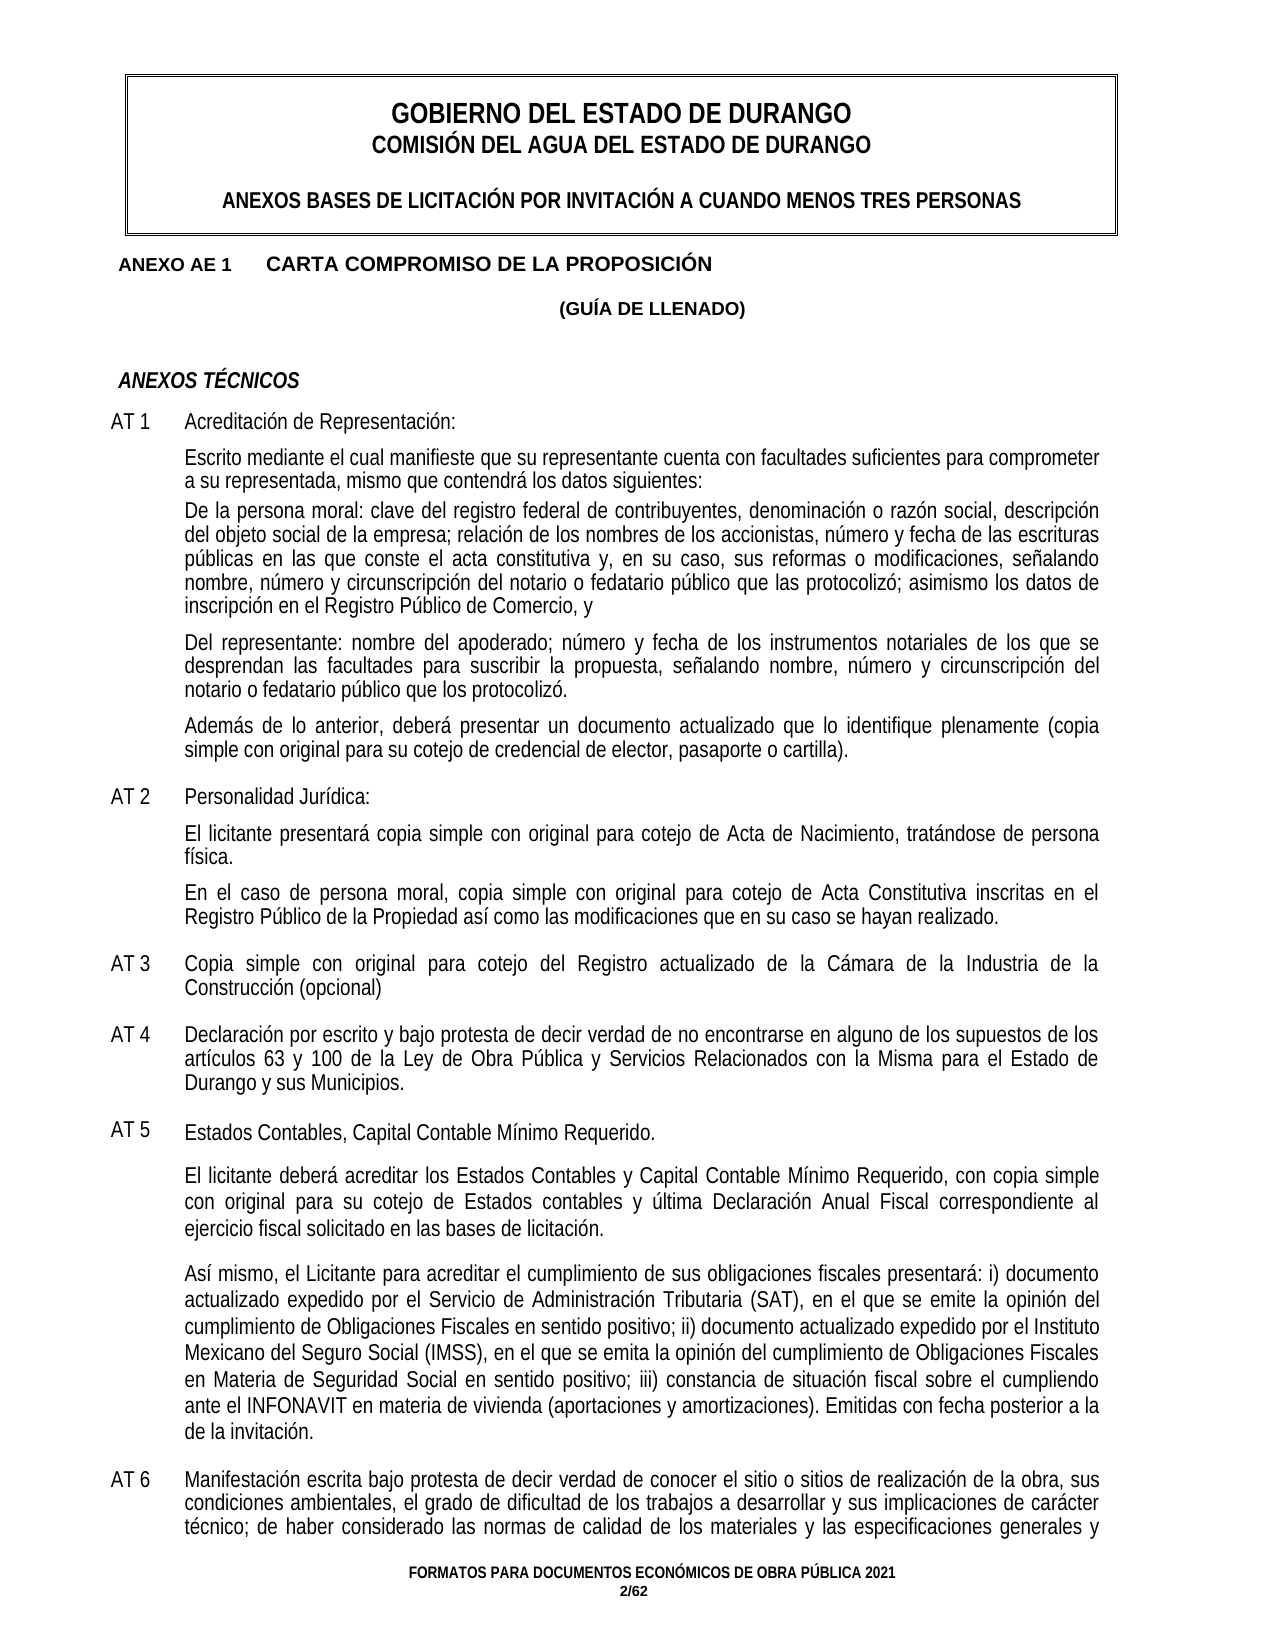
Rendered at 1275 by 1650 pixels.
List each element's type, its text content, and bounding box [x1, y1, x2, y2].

table_cell AT 4 [103, 1024, 177, 1119]
table_header Acreditación de Representación: Escrito mediante el cual manifieste que su representante cuenta con facultades suficientes para comprometer a su representada, mismo que contendrá los datos siguientes: De la persona moral: clave del registro federal de contribuyentes, denominación o razón social, descripción del objeto social de la empresa; relación de los nombres de los accionistas, número y fecha de las escrituras públicas en las que conste el acta constitutiva y, en su caso, sus reformas o modificaciones, señalando nombre, número y circunscripción del notario o fedatario público que las protocolizó; asimismo los datos de inscripción en el Registro Público de Comercio, y Del representante: nombre del apoderado; número y fecha de los instrumentos notariales de los que se desprendan las facultades para suscribir la propuesta, señalando nombre, número y circunscripción del notario o fedatario público que los protocolizó. Además de lo anterior, deberá presentar un documento actualizado que lo identifique plenamente (copia simple con original para su cotejo de credencial de elector, pasaporte o cartilla). [177, 410, 1107, 786]
text ANEXOS TÉCNICOS [118, 367, 1186, 394]
table_cell AT 6 [103, 1468, 177, 1539]
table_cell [177, 1468, 1107, 1539]
table_cell Declaración por escrito y bajo protesta de decir verdad de no encontrarse en alguno de los supuestos de los artículos 63 y 100 de la Ley de Obra Pública y Servicios Relacionados con la Misma para el Estado de Durango y sus Municipios. [177, 1024, 1107, 1119]
table_cell Copia simple con original para cotejo del Registro actualizado de la Cámara de la Industria de la Construcción (opcional) [177, 953, 1107, 1024]
table_header AT 1 [103, 410, 177, 786]
table_cell AT 3 [103, 953, 177, 1024]
table_cell Estados Contables, Capital Contable Mínimo Requerido. El licitante deberá acreditar los Estados Contables y Capital Contable Mínimo Requerido, con copia simple con original para su cotejo de Estados contables y última Declaración Anual Fiscal correspondiente al ejercicio fiscal solicitado en las bases de licitación. Así mismo, el Licitante para acreditar el cumplimiento de sus obligaciones fiscales presentará: i) documento actualizado expedido por el Servicio de Administración Tributaria (SAT), en el que se emite la opinión del cumplimiento de Obligaciones Fiscales en sentido positivo; ii) documento actualizado expedido por el Instituto Mexicano del Seguro Social (IMSS), en el que se emita la opinión del cumplimiento de Obligaciones Fiscales en Materia de Seguridad Social en sentido positivo; iii) constancia de situación fiscal sobre el cumpliendo ante el INFONAVIT en materia de vivienda (aportaciones y amortizaciones). Emitidas con fecha posterior a la de la invitación. [177, 1119, 1107, 1468]
table_cell AT 5 [103, 1119, 177, 1468]
table_cell Personalidad Jurídica: El licitante presentará copia simple con original para cotejo de Acta de Nacimiento, tratándose de persona física. En el caso de persona moral, copia simple con original para cotejo de Acta Constitutiva inscritas en el Registro Público de la Propiedad así como las modificaciones que en su caso se hayan realizado. [177, 786, 1107, 953]
table_cell AT 2 [103, 786, 177, 953]
